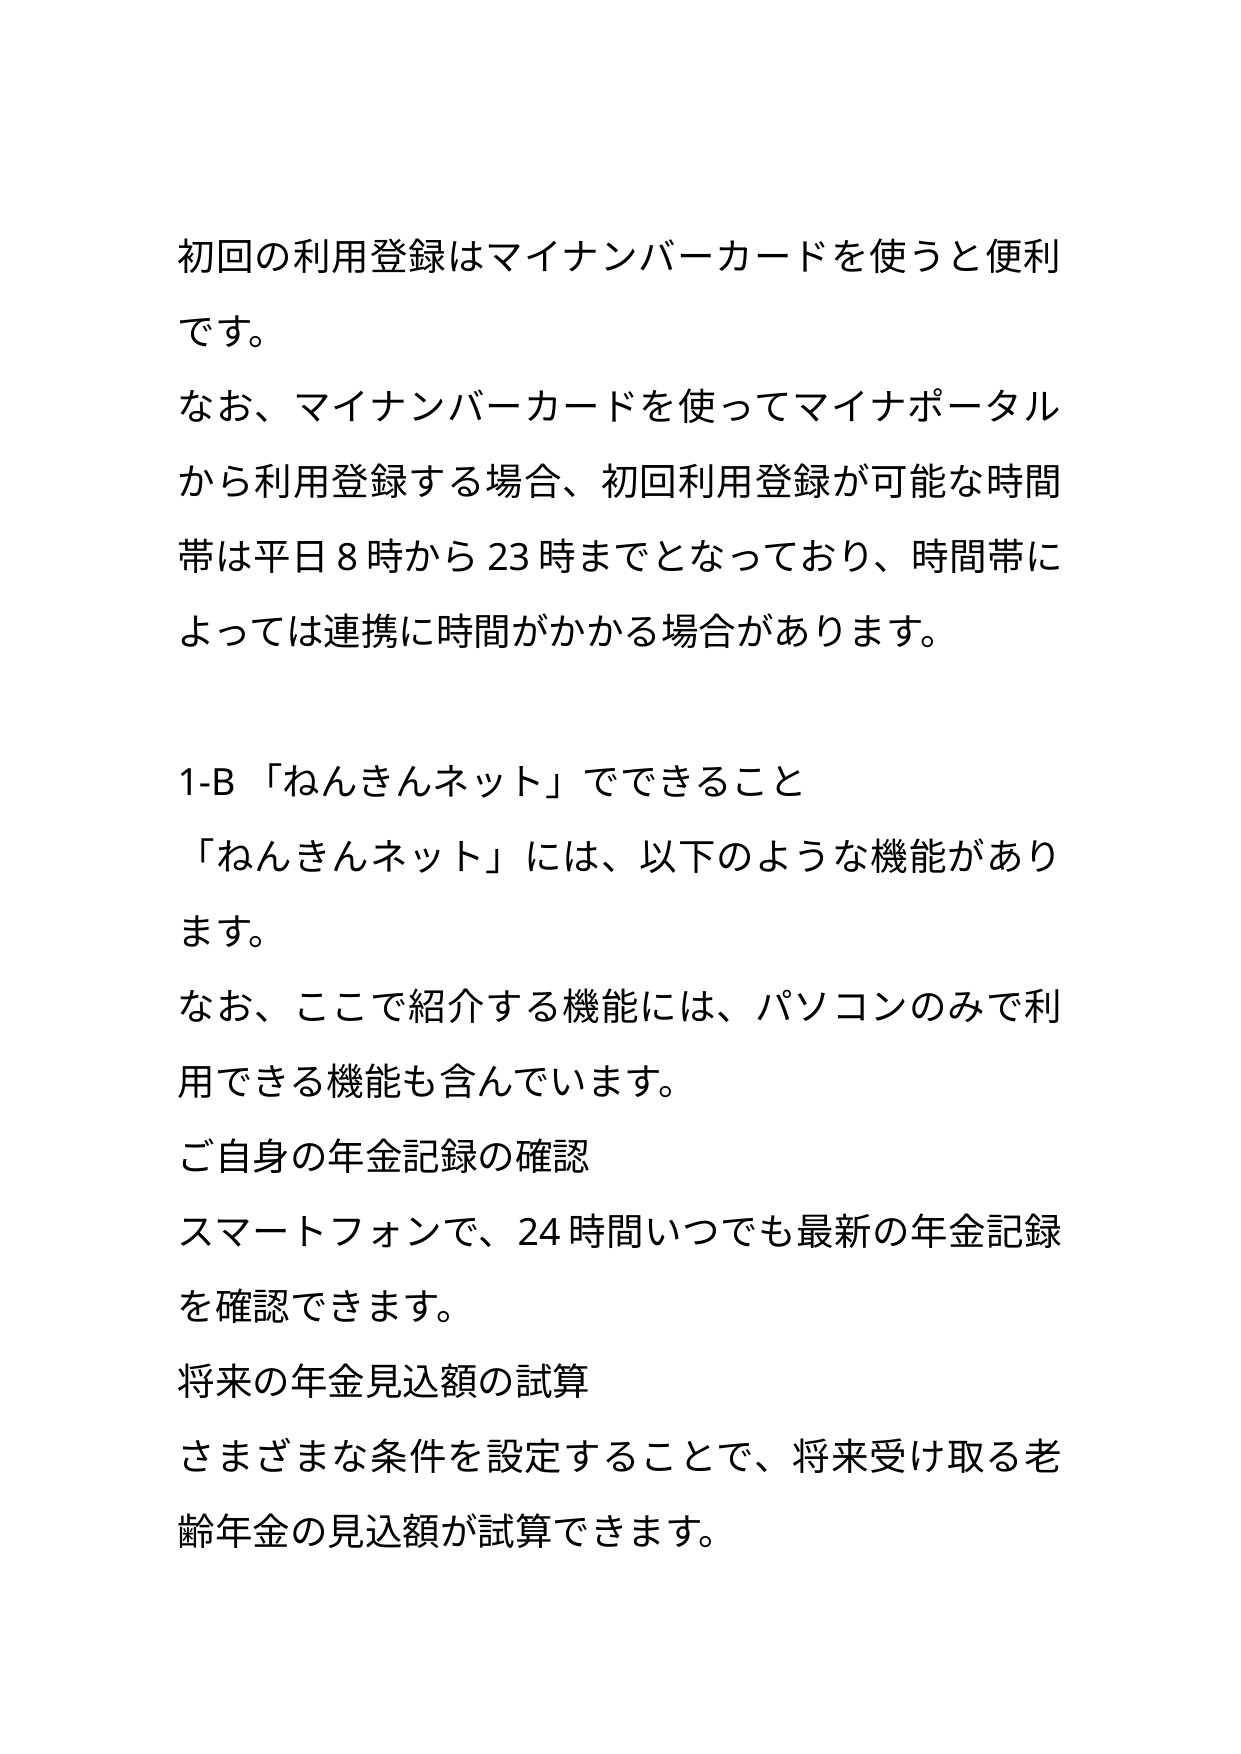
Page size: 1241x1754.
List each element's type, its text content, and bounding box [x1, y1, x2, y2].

text 「ねんきんネット」には、以下のような機能があります。 [177, 817, 1063, 967]
text さまざまな条件を設定することで、将来受け取る老齢年金の見込額が試算できます。 [177, 1417, 1063, 1567]
text 将来の年金見込額の試算 [177, 1342, 1063, 1417]
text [177, 217, 1063, 367]
text スマートフォンで、24時間いつでも最新の年金記録を確認できます。 [177, 1192, 1063, 1342]
text ご自身の年金記録の確認 [177, 1117, 1063, 1192]
text なお、マイナンバーカードを使ってマイナポータルから利用登録する場合、初回利用登録が可能な時間帯は平日8時から23時までとなっており、時間帯によっては連携に時間がかかる場合があります。 [177, 367, 1063, 667]
text なお、ここで紹介する機能には、パソコンのみで利用できる機能も含んでいます。 [177, 967, 1063, 1117]
text 1-B 「ねんきんネット」でできること [177, 742, 1063, 817]
